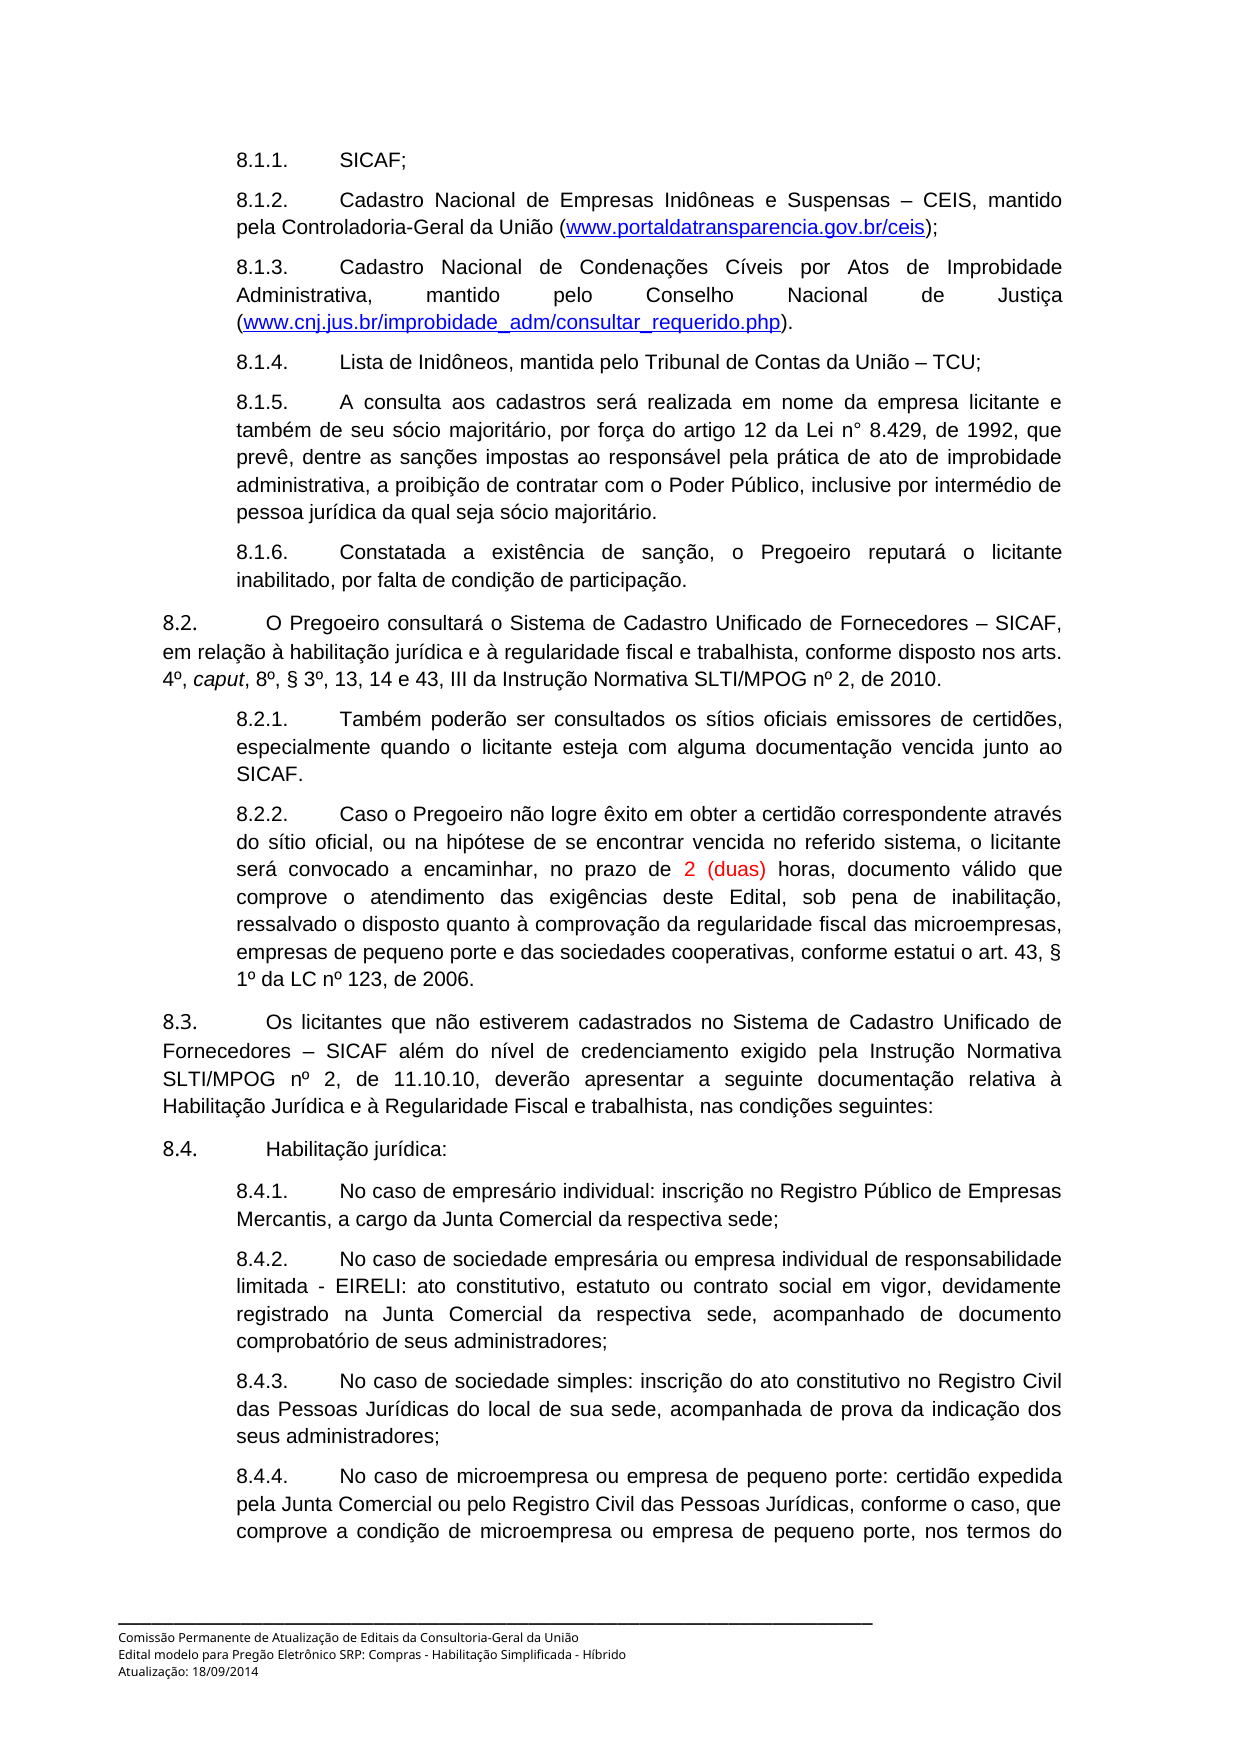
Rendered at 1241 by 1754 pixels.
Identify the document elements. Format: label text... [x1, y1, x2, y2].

list O Pregoeiro consultará o Sistema de Cadastro Unificado de Fornecedores – SICAF, em relação à habilitação jurídica e à regularidade fiscal e trabalhista, conforme disposto nos arts. 4º, caput, 8º, § 3º, 13, 14 e 43, III da Instrução Normativa SLTI/MPOG nº 2, de 2010. [162, 608, 1063, 691]
list SICAF; [236, 148, 1063, 172]
list Constatada a existência de sanção, o Pregoeiro reputará o licitante inabilitado, por falta de condição de participação. [236, 540, 1063, 592]
list No caso de empresário individual: inscrição no Registro Público de Empresas Mercantis, a cargo da Junta Comercial da respectiva sede; [236, 1179, 1063, 1231]
list Os licitantes que não estiverem cadastrados no Sistema de Cadastro Unificado de Fornecedores – SICAF além do nível de credenciamento exigido pela Instrução Normativa SLTI/MPOG nº 2, de 11.10.10, deverão apresentar a seguinte documentação relativa à Habilitação Jurídica e à Regularidade Fiscal e trabalhista, nas condições seguintes: [162, 1007, 1063, 1118]
list A consulta aos cadastros será realizada em nome da empresa licitante e também de seu sócio majoritário, por força do artigo 12 da Lei n° 8.429, de 1992, que prevê, dentre as sanções impostas ao responsável pela prática de ato de improbidade administrativa, a proibição de contratar com o Poder Público, inclusive por intermédio de pessoa jurídica da qual seja sócio majoritário. [236, 390, 1063, 524]
list Também poderão ser consultados os sítios oficiais emissores de certidões, especialmente quando o licitante esteja com alguma documentação vencida junto ao SICAF. [236, 707, 1063, 786]
list Habilitação jurídica: [162, 1134, 1063, 1163]
list Cadastro Nacional de Condenações Cíveis por Atos de Improbidade Administrativa, mantido pelo Conselho Nacional de Justiça (www.cnj.jus.br/improbidade_adm/consultar_requerido.php). [236, 255, 1063, 334]
list No caso de sociedade simples: inscrição do ato constitutivo no Registro Civil das Pessoas Jurídicas do local de sua sede, acompanhada de prova da indicação dos seus administradores; [236, 1369, 1063, 1448]
list Lista de Inidôneos, mantida pelo Tribunal de Contas da União – TCU; [236, 350, 1063, 374]
list Cadastro Nacional de Empresas Inidôneas e Suspensas – CEIS, mantido pela Controladoria-Geral da União (www.portaldatransparencia.gov.br/ceis); [236, 188, 1063, 239]
list Caso o Pregoeiro não logre êxito em obter a certidão correspondente através do sítio oficial, ou na hipótese de se encontrar vencida no referido sistema, o licitante será convocado a encaminhar, no prazo de 2 (duas) horas, documento válido que comprove o atendimento das exigências deste Edital, sob pena de inabilitação, ressalvado o disposto quanto à comprovação da regularidade fiscal das microempresas, empresas de pequeno porte e das sociedades cooperativas, conforme estatui o art. 43, § 1º da LC nº 123, de 2006. [236, 802, 1063, 991]
list No caso de sociedade empresária ou empresa individual de responsabilidade limitada - EIRELI: ato constitutivo, estatuto ou contrato social em vigor, devidamente registrado na Junta Comercial da respectiva sede, acompanhado de documento comprobatório de seus administradores; [236, 1247, 1063, 1353]
